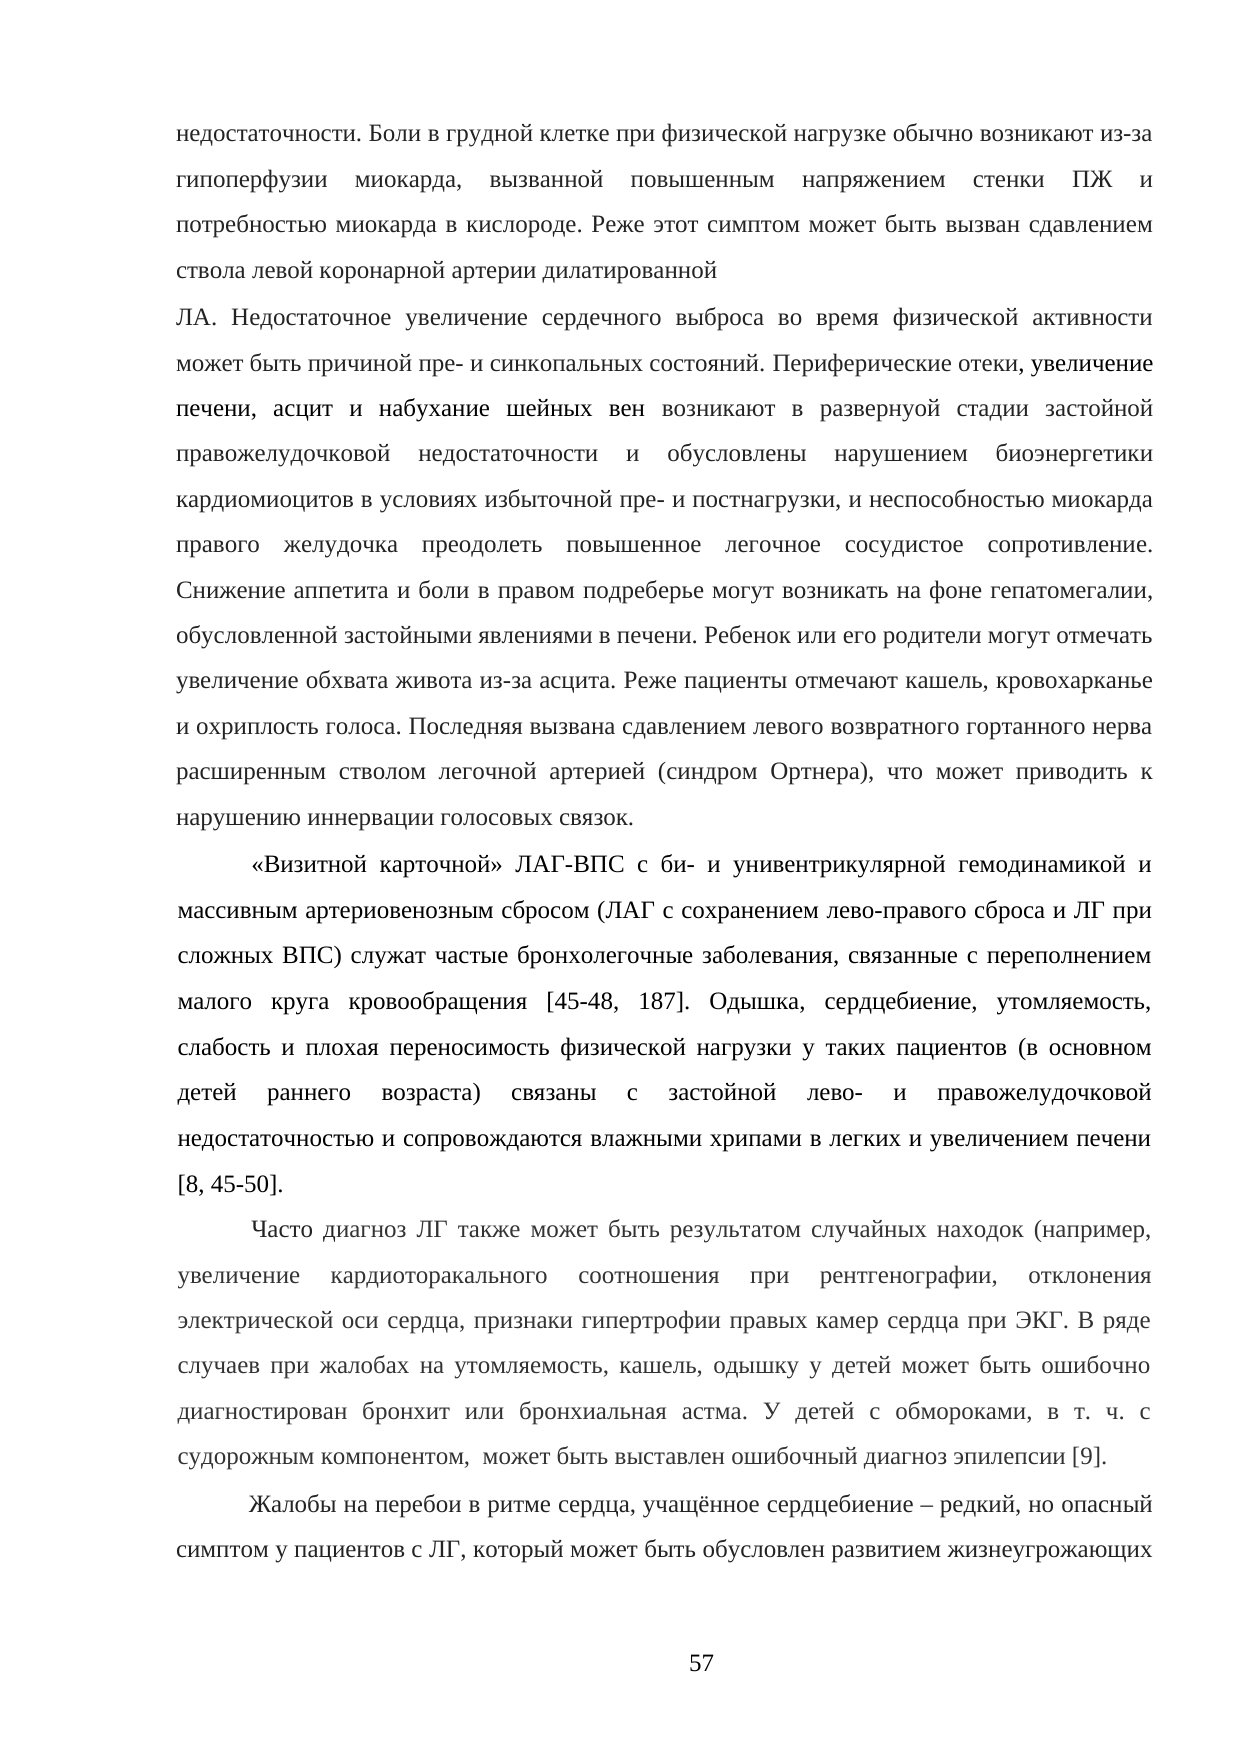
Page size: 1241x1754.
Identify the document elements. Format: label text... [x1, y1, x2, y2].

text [176, 1489, 1154, 1563]
text ЛА. Недостаточное увеличение сердечного выброса во время физической активности может быть причиной пре- и синкопальных состояний. Периферические отеки, увеличение печени, асцит и набухание шейных вен возникают в развернуой стадии застойной правожелудочковой недостаточности и обусловлены нарушением биоэнергетики кардиомиоцитов в условиях избыточной пре- и постнагрузки, и неспособностью миокарда правого желудочка преодолеть повышенное легочное сосудистое сопротивление. Снижение аппетита и боли в правом подреберье могут возникать на фоне гепатомегалии, обусловленной застойными явлениями в печени. Ребенок или его родители могут отмечать увеличение обхвата живота из-за асцита. Реже пациенты отмечают кашель, кровохарканье и охриплость голоса. Последняя вызвана сдавлением левого возвратного гортанного нерва расширенным стволом легочной артерией (синдром Ортнера), что может приводить к нарушению иннервации голосовых связок. [176, 302, 1154, 831]
text «Визитной карточной» ЛАГ-ВПС с би- и унивентрикулярной гемодинамикой и массивным артериовенозным сбросом (ЛАГ с сохранением лево-правого сброса и ЛГ при сложных ВПС) служат частые бронхолегочные заболевания, связанные с переполнением малого круга кровообращения [45-48, 187]. Одышка, сердцебиение, утомляемость, слабость и плохая переносимость физической нагрузки у таких пациентов (в основном детей раннего возраста) связаны с застойной лево- и правожелудочковой недостаточностью и сопровождаются влажными хрипами в легких и увеличением печени [8, 45-50]. [177, 849, 1152, 1197]
text Часто диагноз ЛГ также может быть результатом случайных находок (например, увеличение кардиоторакального соотношения при рентгенографии, отклонения электрической оси сердца, признаки гипертрофии правых камер сердца при ЭКГ. В ряде случаев при жалобах на утомляемость, кашель, одышку у детей может быть ошибочно диагностирован бронхит или бронхиальная астма. У детей с обмороками, в т. ч. с судорожным компонентом, может быть выставлен ошибочный диагноз эпилепсии [9]. [177, 1214, 1152, 1470]
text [176, 118, 1154, 283]
